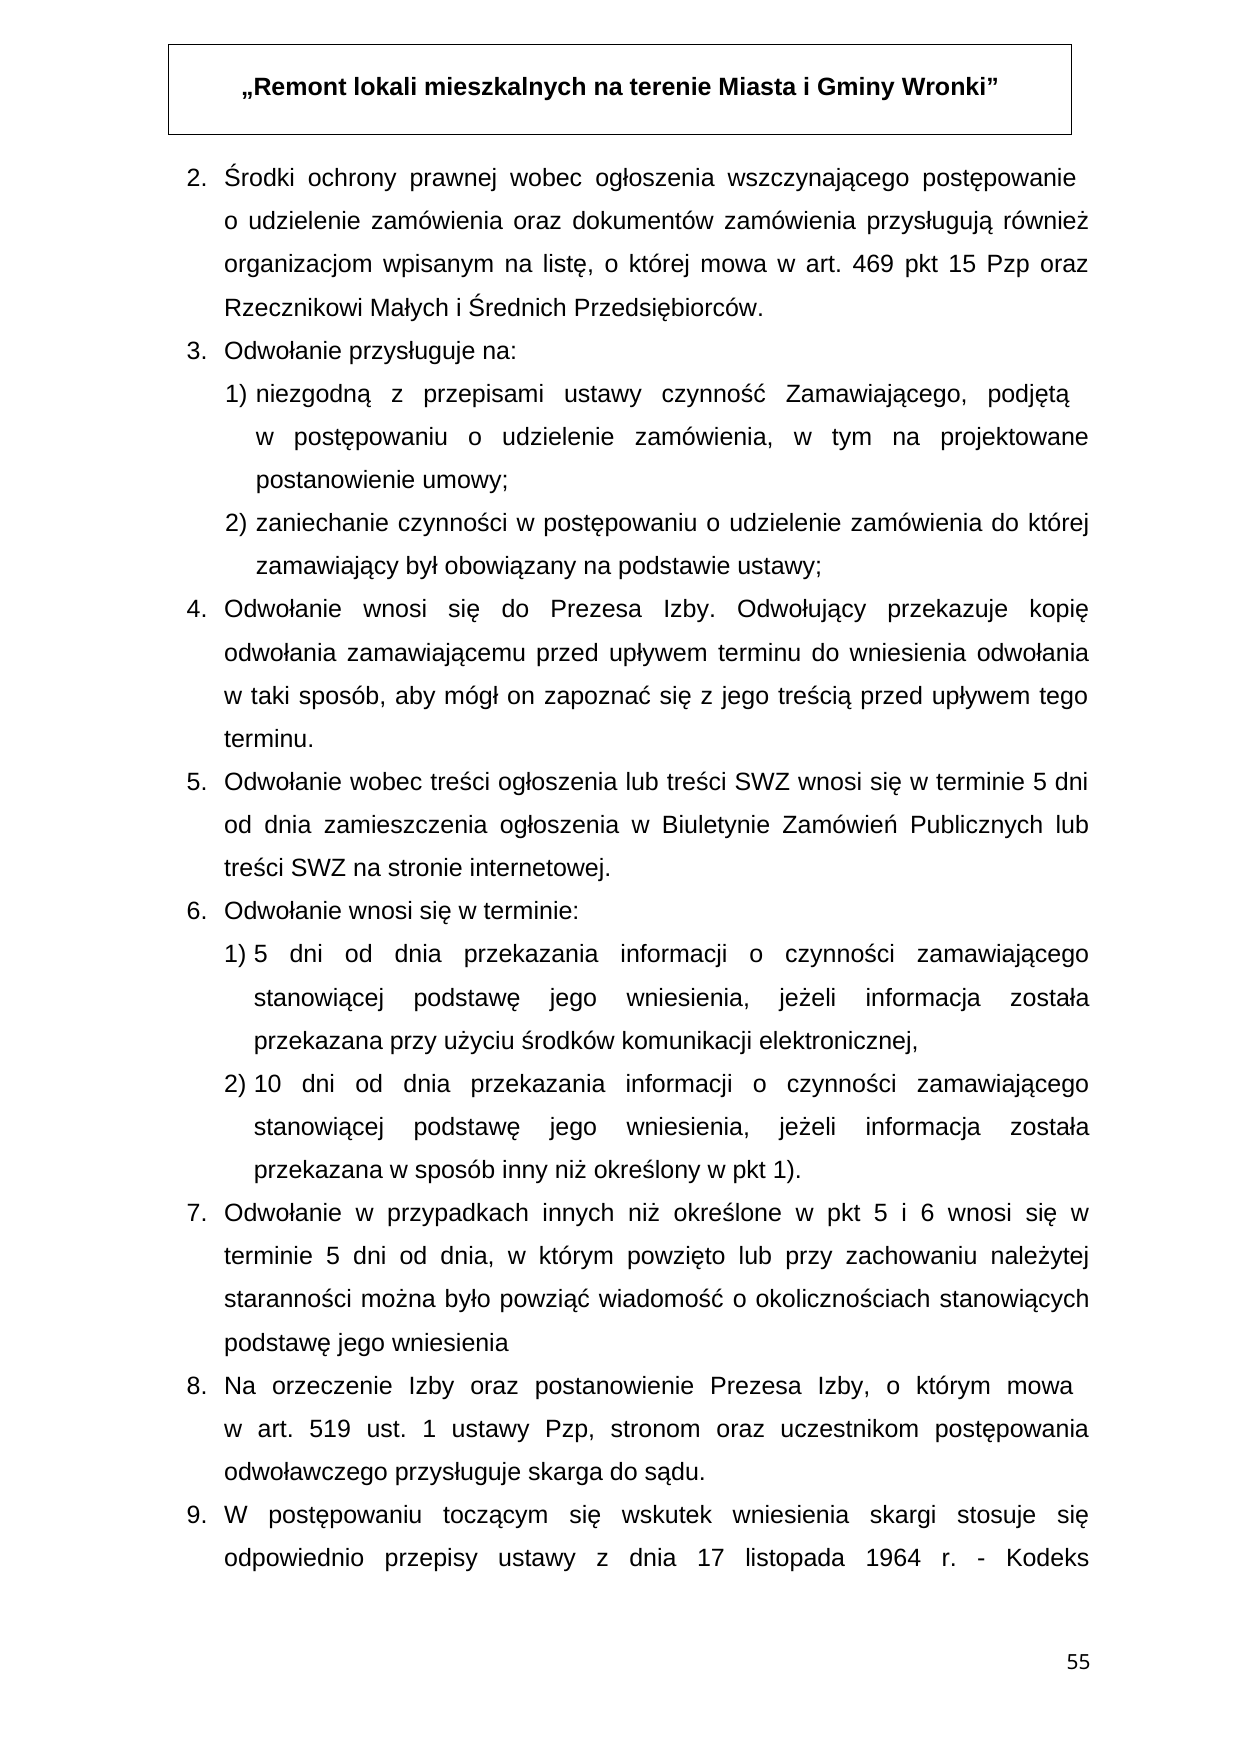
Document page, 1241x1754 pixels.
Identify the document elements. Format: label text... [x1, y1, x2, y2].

list Odwołanie wnosi się w terminie: [186, 896, 1090, 925]
list Na orzeczenie Izby oraz postanowienie Prezesa Izby, o którym mowa w art. 519 ust. 1 ustawy Pzp, stronom oraz uczestnikom postępowania odwoławczego przysługuje skarga do sądu. [186, 1371, 1090, 1486]
list Odwołanie w przypadkach innych niż określone w pkt 5 i 6 wnosi się w terminie 5 dni od dnia, w którym powzięto lub przy zachowaniu należytej staranności można było powziąć wiadomość o okolicznościach stanowiących podstawę jego wniesienia [186, 1198, 1090, 1356]
text 2) 10 dni od dnia przekazania informacji o czynności zamawiającego stanowiącej podstawę jego wniesienia, jeżeli informacja została przekazana w sposób inny niż określony w pkt 1). [224, 1069, 1090, 1184]
text 1) 5 dni od dnia przekazania informacji o czynności zamawiającego stanowiącej podstawę jego wniesienia, jeżeli informacja została przekazana przy użyciu środków komunikacji elektronicznej, [224, 939, 1090, 1054]
text 1) niezgodną z przepisami ustawy czynność Zamawiającego, podjętą w postępowaniu o udzielenie zamówienia, w tym na projektowane postanowienie umowy; [225, 379, 1090, 494]
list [186, 1500, 1090, 1572]
text 2) zaniechanie czynności w postępowaniu o udzielenie zamówienia do której zamawiający był obowiązany na podstawie ustawy; [225, 508, 1090, 580]
list Odwołanie przysługuje na: [186, 336, 1090, 364]
list Odwołanie wobec treści ogłoszenia lub treści SWZ wnosi się w terminie 5 dni od dnia zamieszczenia ogłoszenia w Biuletynie Zamówień Publicznych lub treści SWZ na stronie internetowej. [186, 767, 1090, 882]
list Odwołanie wnosi się do Prezesa Izby. Odwołujący przekazuje kopię odwołania zamawiającemu przed upływem terminu do wniesienia odwołania w taki sposób, aby mógł on zapoznać się z jego treścią przed upływem tego terminu. [186, 594, 1090, 752]
list Środki ochrony prawnej wobec ogłoszenia wszczynającego postępowanie o udzielenie zamówienia oraz dokumentów zamówienia przysługują również organizacjom wpisanym na listę, o której mowa w art. 469 pkt 15 Pzp oraz Rzecznikowi Małych i Średnich Przedsiębiorców. [186, 163, 1090, 321]
